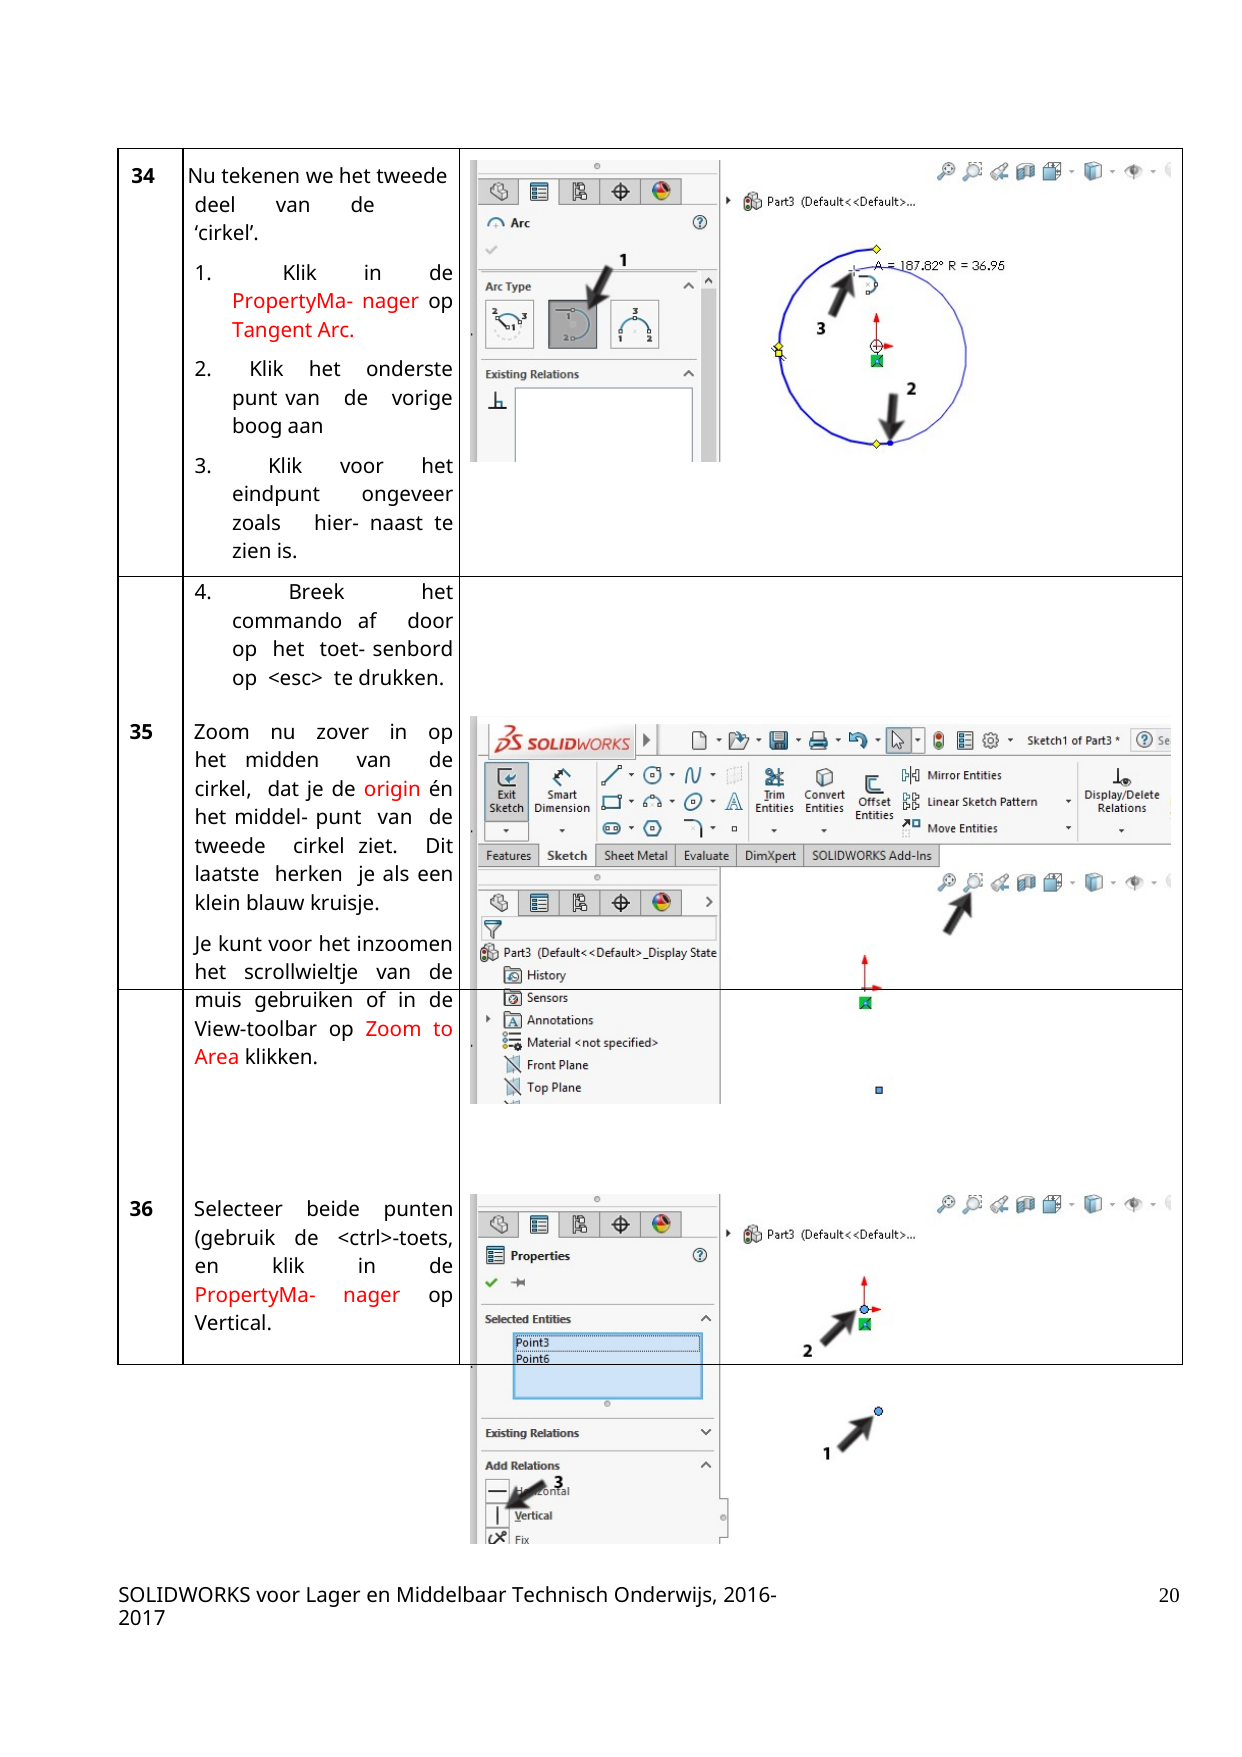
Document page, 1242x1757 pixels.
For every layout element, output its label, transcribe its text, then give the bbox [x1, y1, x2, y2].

text Je kunt voor het inzoomen het scrollwieltje van de muis gebruiken of in de View-toolbar op Zoom to Area klikken. [194, 929, 453, 1071]
text 35 Zoom nu zover in op het midden van de cirkel, dat je de origin én het middel- punt van de tweede cirkel ziet. Dit laatste herken je als een klein blauw kruisje. [129, 717, 453, 916]
text 2. Klik het onderste punt van de vorige boog aan [194, 354, 453, 440]
picture [470, 1194, 1171, 1364]
text 3. Klik voor het eindpunt ongeveer zoals hier- naast te zien is. [194, 451, 453, 565]
picture [470, 716, 1171, 989]
picture [470, 160, 1171, 462]
text 34 Nu tekenen we het tweede [125, 161, 453, 189]
text deel van de ‘cirkel’. [194, 190, 375, 247]
picture [470, 1365, 1171, 1544]
text 1. Klik in de PropertyMa- nager op Tangent Arc. [194, 258, 453, 343]
text 4. Breek het commando af door op het toet- senbord op <esc> te drukken. [194, 577, 453, 691]
text 36 Selecteer beide punten (gebruik de <ctrl>-toets, en klik in de PropertyMa- nager op Vertical. [129, 1194, 453, 1337]
picture [470, 990, 1171, 1104]
